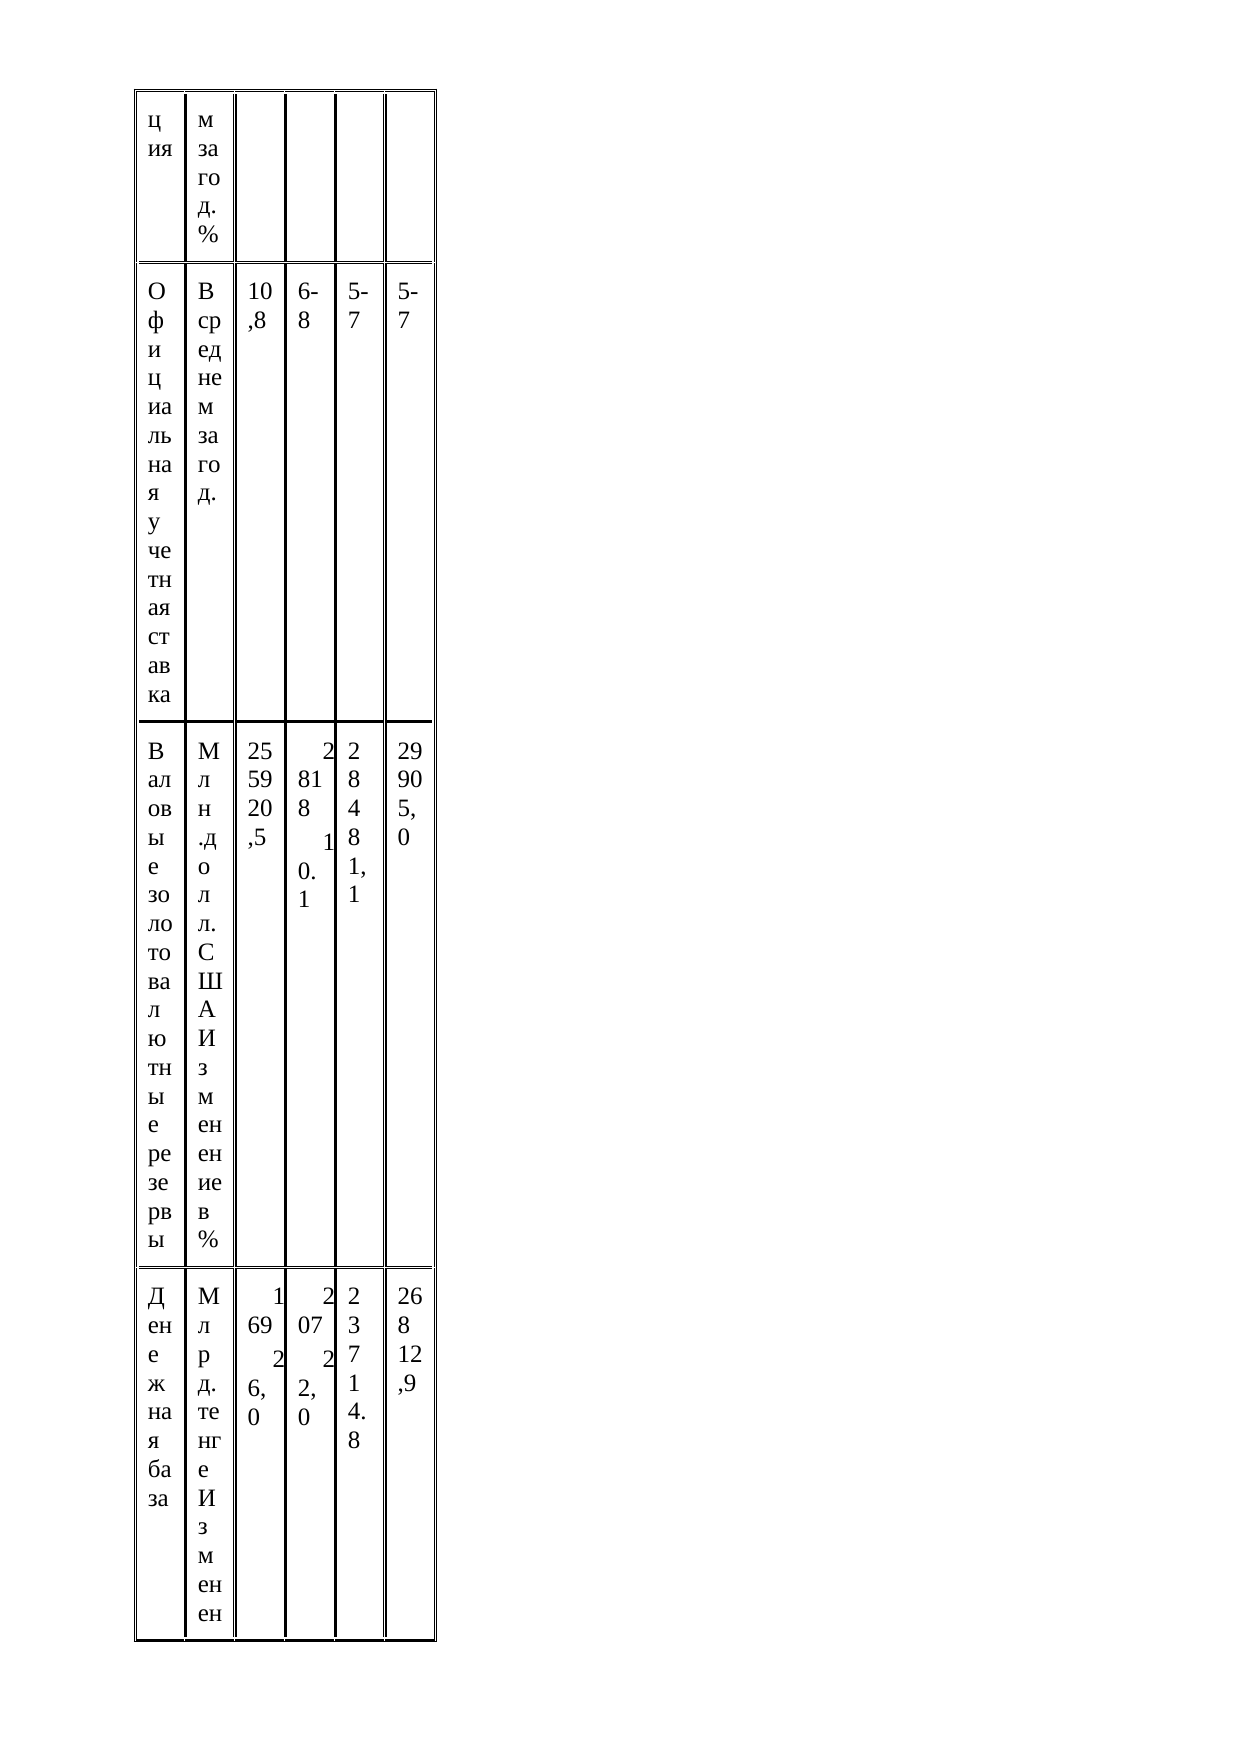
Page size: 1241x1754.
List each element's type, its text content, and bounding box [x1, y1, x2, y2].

table_cell 207 22,0 [285, 1269, 335, 1639]
table_cell 8.5 [235, 90, 285, 261]
table_cell В среднем за год. % [185, 90, 235, 261]
table_cell 237 14.8 [335, 1266, 385, 1639]
table_cell 5-7 [285, 90, 335, 261]
table_cell 5-7 [385, 261, 435, 720]
table_cell 268 12,9 [385, 1266, 435, 1639]
table_cell 5-7 [337, 264, 383, 720]
table_cell Валовые золотовалютные резервы [137, 720, 184, 1266]
table_cell Денежная база [135, 1266, 185, 1639]
table_cell 2848 1,1 [337, 723, 383, 1266]
table_cell 2818 10.1 [287, 723, 334, 1266]
table_cell 2990 5,0 [387, 720, 434, 1266]
table_cell 6-8 [287, 264, 334, 720]
table_cell 10,8 [237, 264, 284, 720]
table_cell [185, 1266, 235, 1639]
table_cell Инфляция [137, 90, 185, 261]
table_cell 4-6 [385, 92, 434, 261]
table_cell 2559 20,5 [237, 723, 284, 1266]
table_cell В среднем за год. [187, 264, 233, 720]
table_cell 4-6 [335, 90, 385, 261]
table_cell 169 26,0 [235, 1269, 285, 1639]
table_cell Млн .долл. США Изменение в % [187, 723, 233, 1266]
table_cell Официальная учетная ставка [135, 261, 185, 720]
